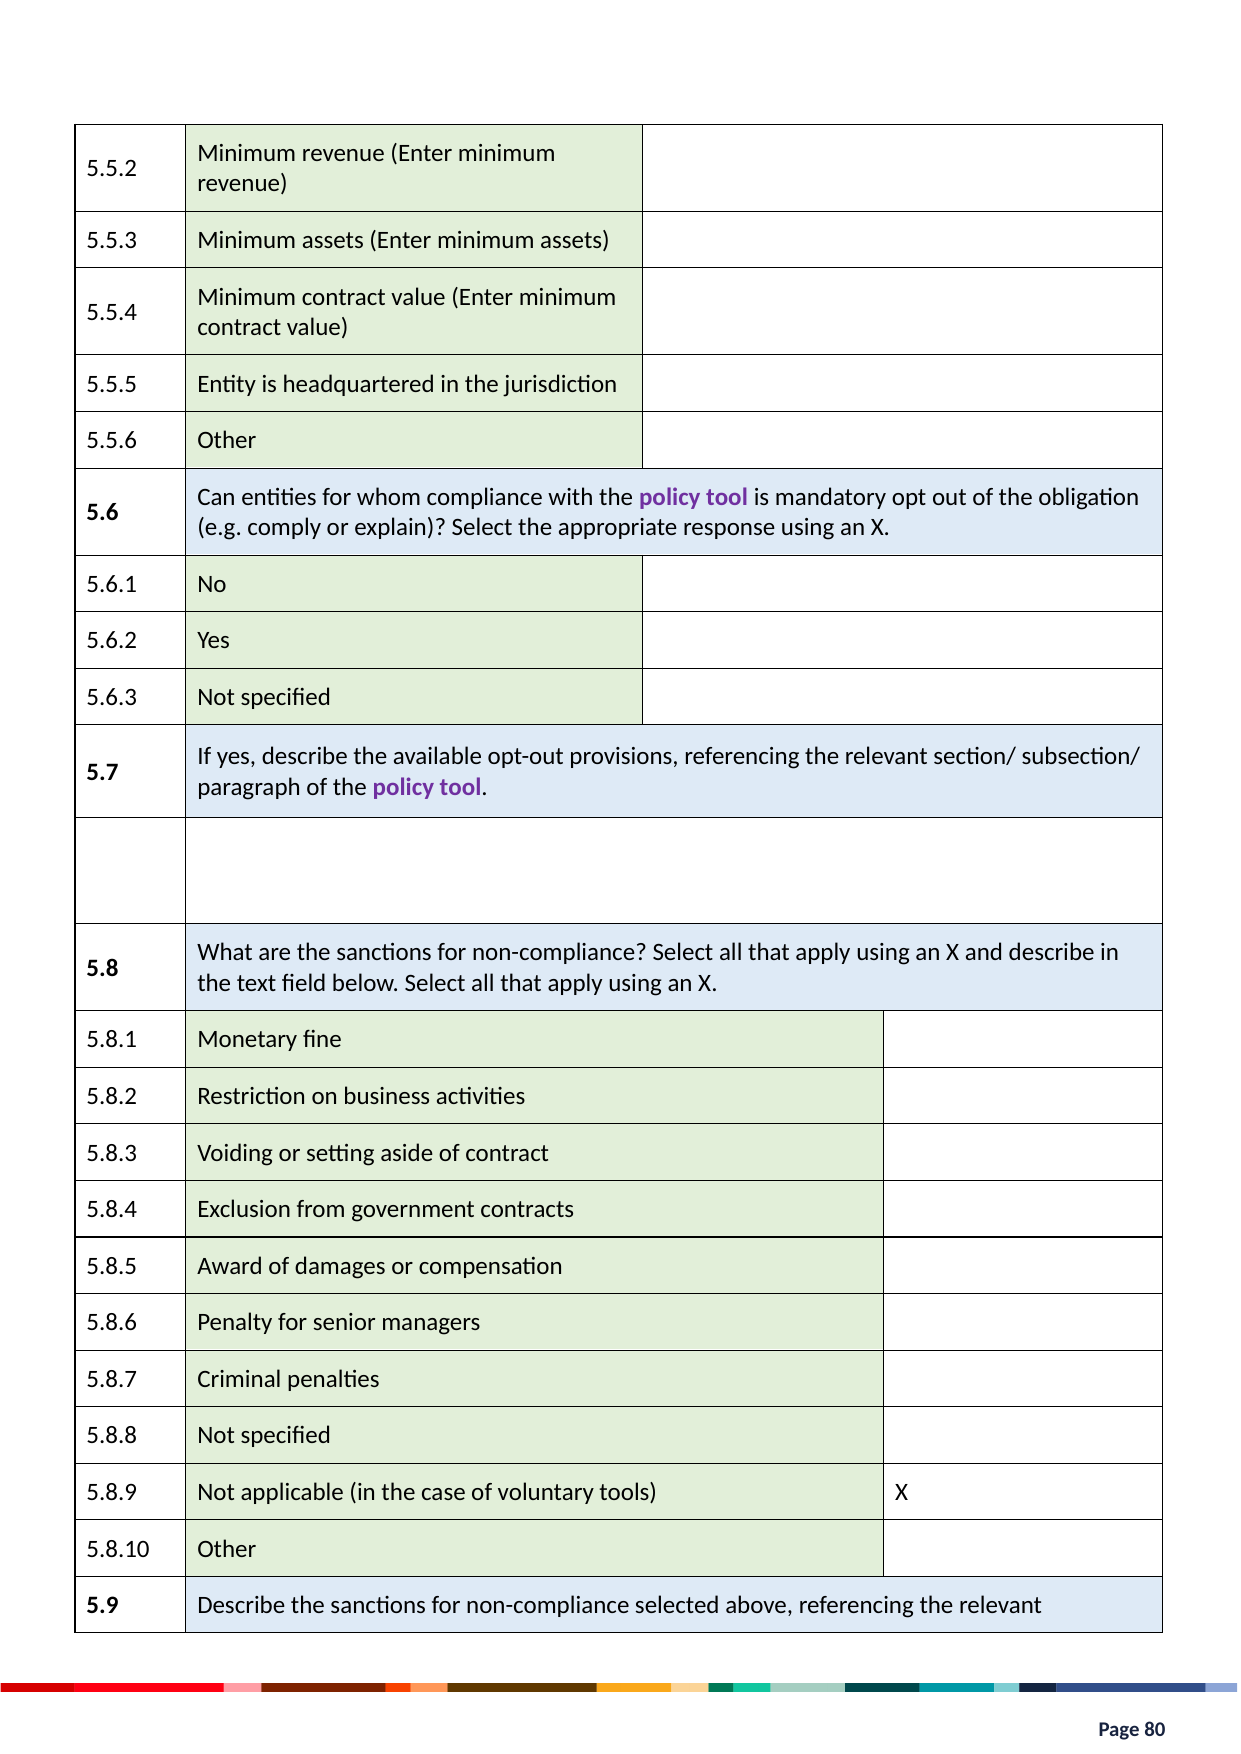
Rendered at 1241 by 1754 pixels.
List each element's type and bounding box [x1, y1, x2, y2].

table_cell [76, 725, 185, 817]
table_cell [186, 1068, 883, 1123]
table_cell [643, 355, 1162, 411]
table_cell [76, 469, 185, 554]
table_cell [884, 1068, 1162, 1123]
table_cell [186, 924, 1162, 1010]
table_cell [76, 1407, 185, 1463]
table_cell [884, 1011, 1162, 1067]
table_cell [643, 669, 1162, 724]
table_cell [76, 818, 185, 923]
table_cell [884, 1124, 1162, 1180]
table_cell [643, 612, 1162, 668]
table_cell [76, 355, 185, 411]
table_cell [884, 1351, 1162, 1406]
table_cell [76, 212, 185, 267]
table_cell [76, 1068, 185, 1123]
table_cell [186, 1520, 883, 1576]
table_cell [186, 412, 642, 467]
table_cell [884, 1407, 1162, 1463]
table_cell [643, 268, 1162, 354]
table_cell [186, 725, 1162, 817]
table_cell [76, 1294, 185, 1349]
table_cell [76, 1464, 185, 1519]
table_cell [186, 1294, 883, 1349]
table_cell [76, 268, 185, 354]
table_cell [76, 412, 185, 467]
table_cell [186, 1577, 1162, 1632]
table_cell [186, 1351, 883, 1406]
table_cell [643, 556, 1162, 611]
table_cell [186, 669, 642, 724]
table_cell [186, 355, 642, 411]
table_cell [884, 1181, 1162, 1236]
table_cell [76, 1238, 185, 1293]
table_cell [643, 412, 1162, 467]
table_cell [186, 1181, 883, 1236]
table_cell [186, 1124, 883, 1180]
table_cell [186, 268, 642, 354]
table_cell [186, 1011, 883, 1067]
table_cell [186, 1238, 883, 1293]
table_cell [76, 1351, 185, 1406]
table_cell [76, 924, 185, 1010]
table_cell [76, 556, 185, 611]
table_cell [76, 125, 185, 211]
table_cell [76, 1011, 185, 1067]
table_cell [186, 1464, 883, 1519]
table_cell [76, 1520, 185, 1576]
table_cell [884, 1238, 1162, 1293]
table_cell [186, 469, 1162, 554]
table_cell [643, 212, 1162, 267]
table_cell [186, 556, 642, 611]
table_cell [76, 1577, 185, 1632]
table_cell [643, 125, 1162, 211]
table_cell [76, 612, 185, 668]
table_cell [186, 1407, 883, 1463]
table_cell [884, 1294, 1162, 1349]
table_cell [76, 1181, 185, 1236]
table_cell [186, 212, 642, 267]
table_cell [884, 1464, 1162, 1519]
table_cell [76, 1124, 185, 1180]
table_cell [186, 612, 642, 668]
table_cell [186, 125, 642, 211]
picture [0, 1683, 1236, 1692]
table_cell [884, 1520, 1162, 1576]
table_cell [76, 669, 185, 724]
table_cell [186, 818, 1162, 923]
